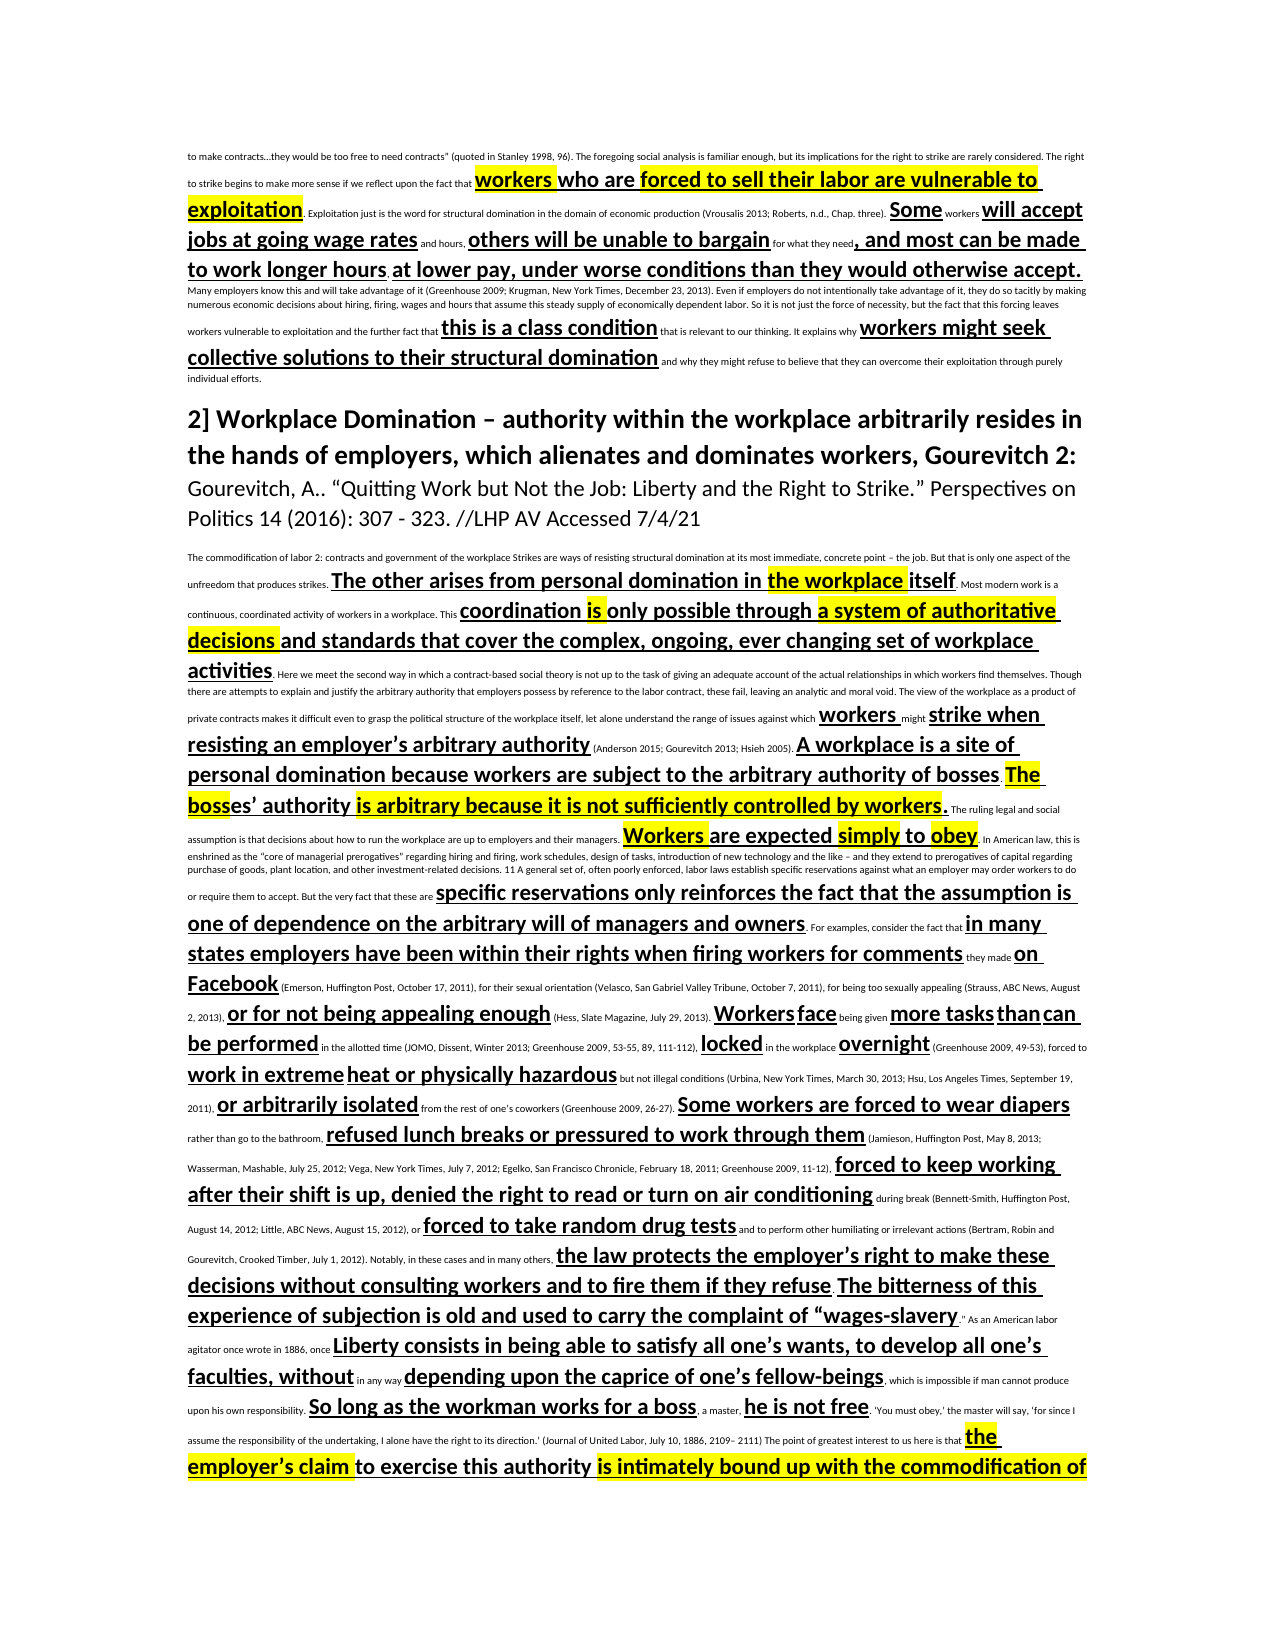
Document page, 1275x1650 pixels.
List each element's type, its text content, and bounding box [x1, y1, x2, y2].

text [187, 150, 1087, 385]
text Gourevitch, A.. “Quitting Work but Not the Job: Liberty and the Right to Strike.” Perspectives on Politics 14 (2016): 307 - 323. //LHP AV Accessed 7/4/21 [187, 474, 1087, 532]
subtitle 2] Workplace Domination – authority within the workplace arbitrarily resides in the hands of employers, which alienates and dominates workers, Gourevitch 2: [187, 402, 1087, 471]
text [187, 551, 1087, 1477]
